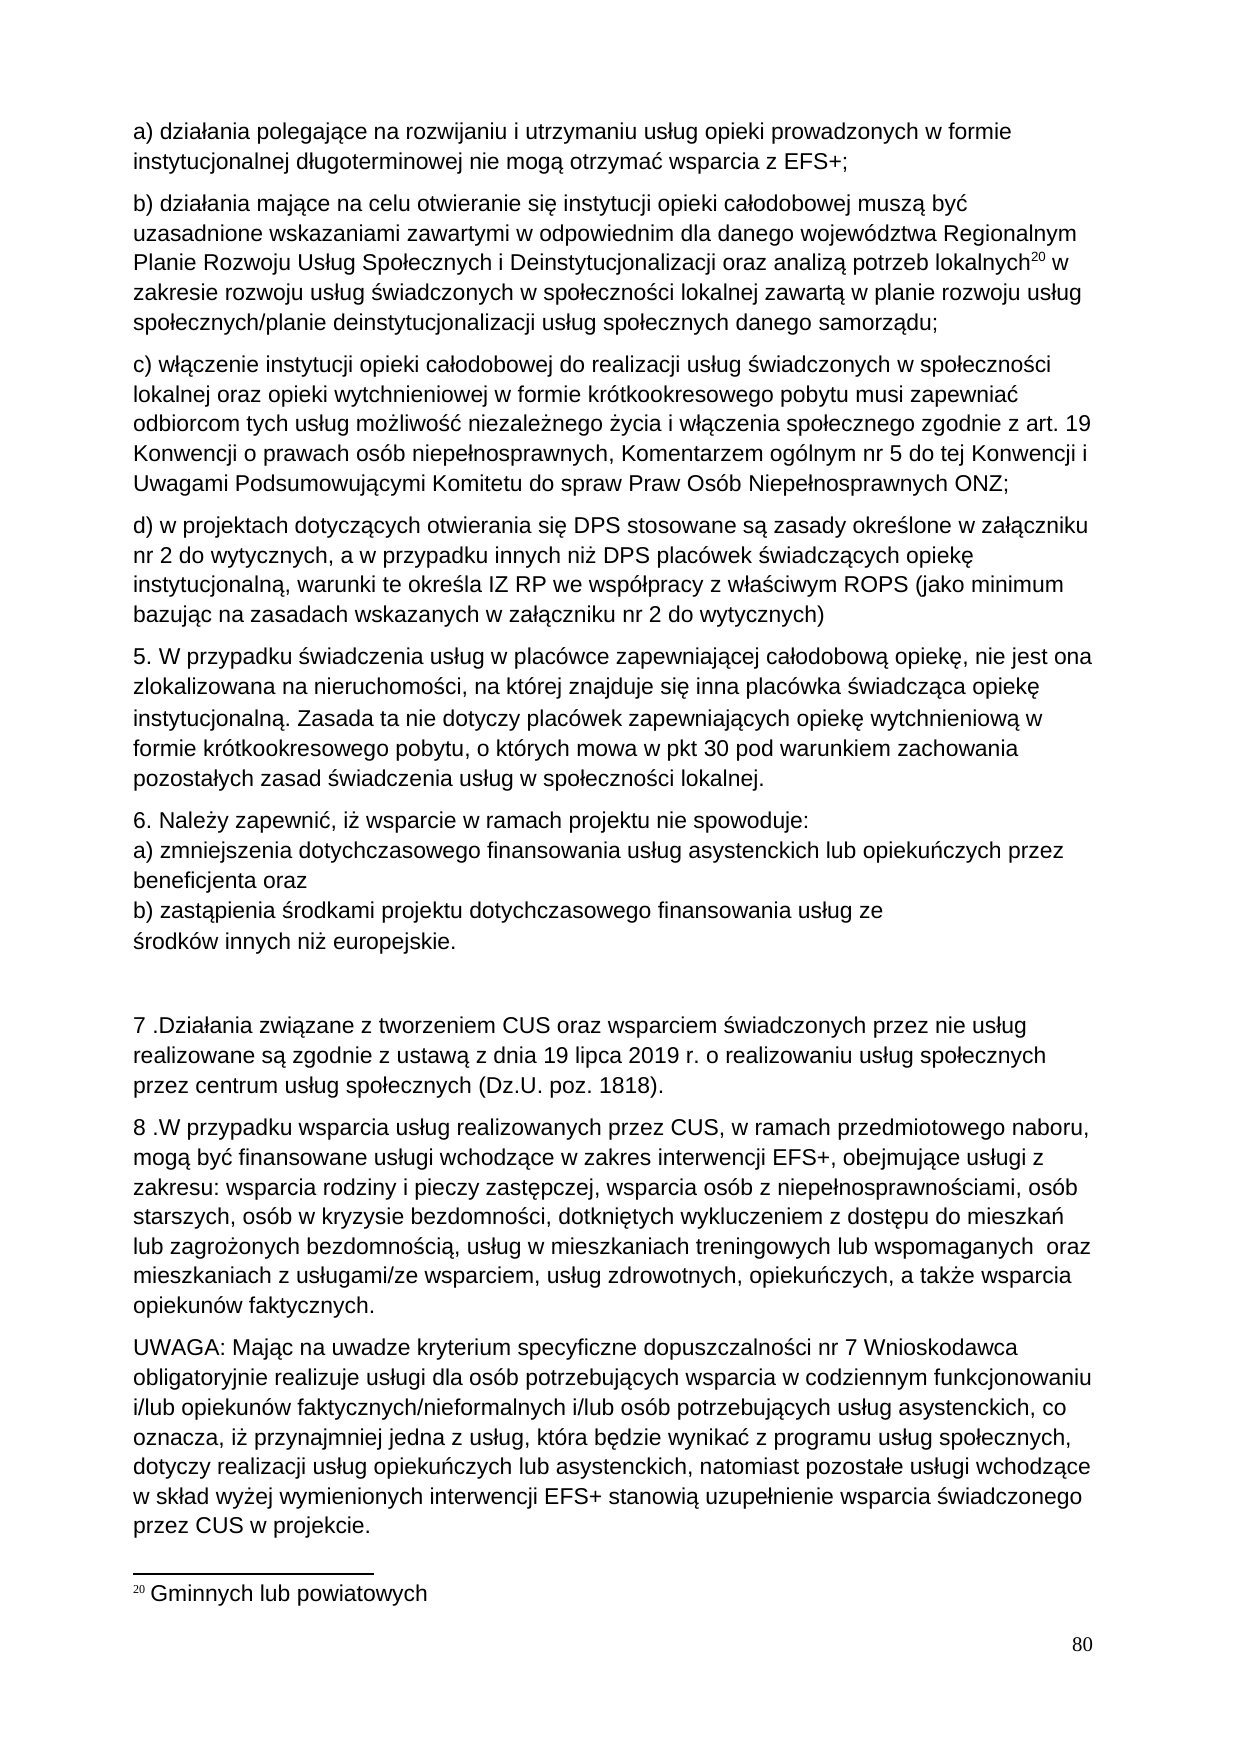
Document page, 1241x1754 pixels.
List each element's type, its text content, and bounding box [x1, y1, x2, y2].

text 6. Należy zapewnić, iż wsparcie w ramach projektu nie spowoduje: [133, 807, 1092, 833]
text b) zastąpienia środkami projektu dotychczasowego finansowania usług ze [133, 897, 1092, 924]
text 7 .Działania związane z tworzeniem CUS oraz wsparciem świadczonych przez nie usług realizowane są zgodnie z ustawą z dnia 19 lipca 2019 r. o realizowaniu usług społecznych przez centrum usług społecznych (Dz.U. poz. 1818). [133, 1012, 1092, 1098]
text a) zmniejszenia dotychczasowego finansowania usług asystenckich lub opiekuńczych przez beneficjenta oraz [133, 837, 1092, 893]
text a) działania polegające na rozwijaniu i utrzymaniu usług opieki prowadzonych w formie instytucjonalnej długoterminowej nie mogą otrzymać wsparcia z EFS+; [133, 118, 1092, 174]
text b) działania mające na celu otwieranie się instytucji opieki całodobowej muszą być uzasadnione wskazaniami zawartymi w odpowiednim dla danego województwa Regionalnym Planie Rozwoju Usług Społecznych i Deinstytucjonalizacji oraz analizą potrzeb lokalnych w zakresie rozwoju usług świadczonych w społeczności lokalnej zawartą w planie rozwoju usług społecznych/planie deinstytucjonalizacji usług społecznych danego samorządu; [133, 190, 1092, 335]
text 5. W przypadku świadczenia usług w placówce zapewniającej całodobową opiekę, nie jest ona zlokalizowana na nieruchomości, na której znajduje się inna placówka świadcząca opiekę instytucjonalną. Zasada ta nie dotyczy placówek zapewniających opiekę wytchnieniową w formie krótkookresowego pobytu, o których mowa w pkt 30 pod warunkiem zachowania pozostałych zasad świadczenia usług w społeczności lokalnej. [133, 643, 1092, 791]
text 8 .W przypadku wsparcia usług realizowanych przez CUS, w ramach przedmiotowego naboru, mogą być finansowane usługi wchodzące w zakres interwencji EFS+, obejmujące usługi z zakresu: wsparcia rodziny i pieczy zastępczej, wsparcia osób z niepełnosprawnościami, osób starszych, osób w kryzysie bezdomności, dotkniętych wykluczeniem z dostępu do mieszkań lub zagrożonych bezdomnością, usług w mieszkaniach treningowych lub wspomaganych oraz mieszkaniach z usługami/ze wsparciem, usług zdrowotnych, opiekuńczych, a także wsparcia opiekunów faktycznych. [133, 1114, 1092, 1318]
text UWAGA: Mając na uwadze kryterium specyficzne dopuszczalności nr 7 Wnioskodawca obligatoryjnie realizuje usługi dla osób potrzebujących wsparcia w codziennym funkcjonowaniu i/lub opiekunów faktycznych/nieformalnych i/lub osób potrzebujących usług asystenckich, co oznacza, iż przynajmniej jedna z usług, która będzie wynikać z programu usług społecznych, dotyczy realizacji usług opiekuńczych lub asystenckich, natomiast pozostałe usługi wchodzące w skład wyżej wymienionych interwencji EFS+ stanowią uzupełnienie wsparcia świadczonego przez CUS w projekcie. [133, 1334, 1092, 1539]
text d) w projektach dotyczących otwierania się DPS stosowane są zasady określone w załączniku nr 2 do wytycznych, a w przypadku innych niż DPS placówek świadczących opiekę instytucjonalną, warunki te określa IZ RP we współpracy z właściwym ROPS (jako minimum bazując na zasadach wskazanych w załączniku nr 2 do wytycznych) [133, 512, 1092, 627]
text c) włączenie instytucji opieki całodobowej do realizacji usług świadczonych w społeczności lokalnej oraz opieki wytchnieniowej w formie krótkookresowego pobytu musi zapewniać odbiorcom tych usług możliwość niezależnego życia i włączenia społecznego zgodnie z art. 19 Konwencji o prawach osób niepełnosprawnych, Komentarzem ogólnym nr 5 do tej Konwencji i Uwagami Podsumowującymi Komitetu do spraw Praw Osób Niepełnosprawnych ONZ; [133, 351, 1092, 496]
text środków innych niż europejskie. [133, 928, 1092, 954]
